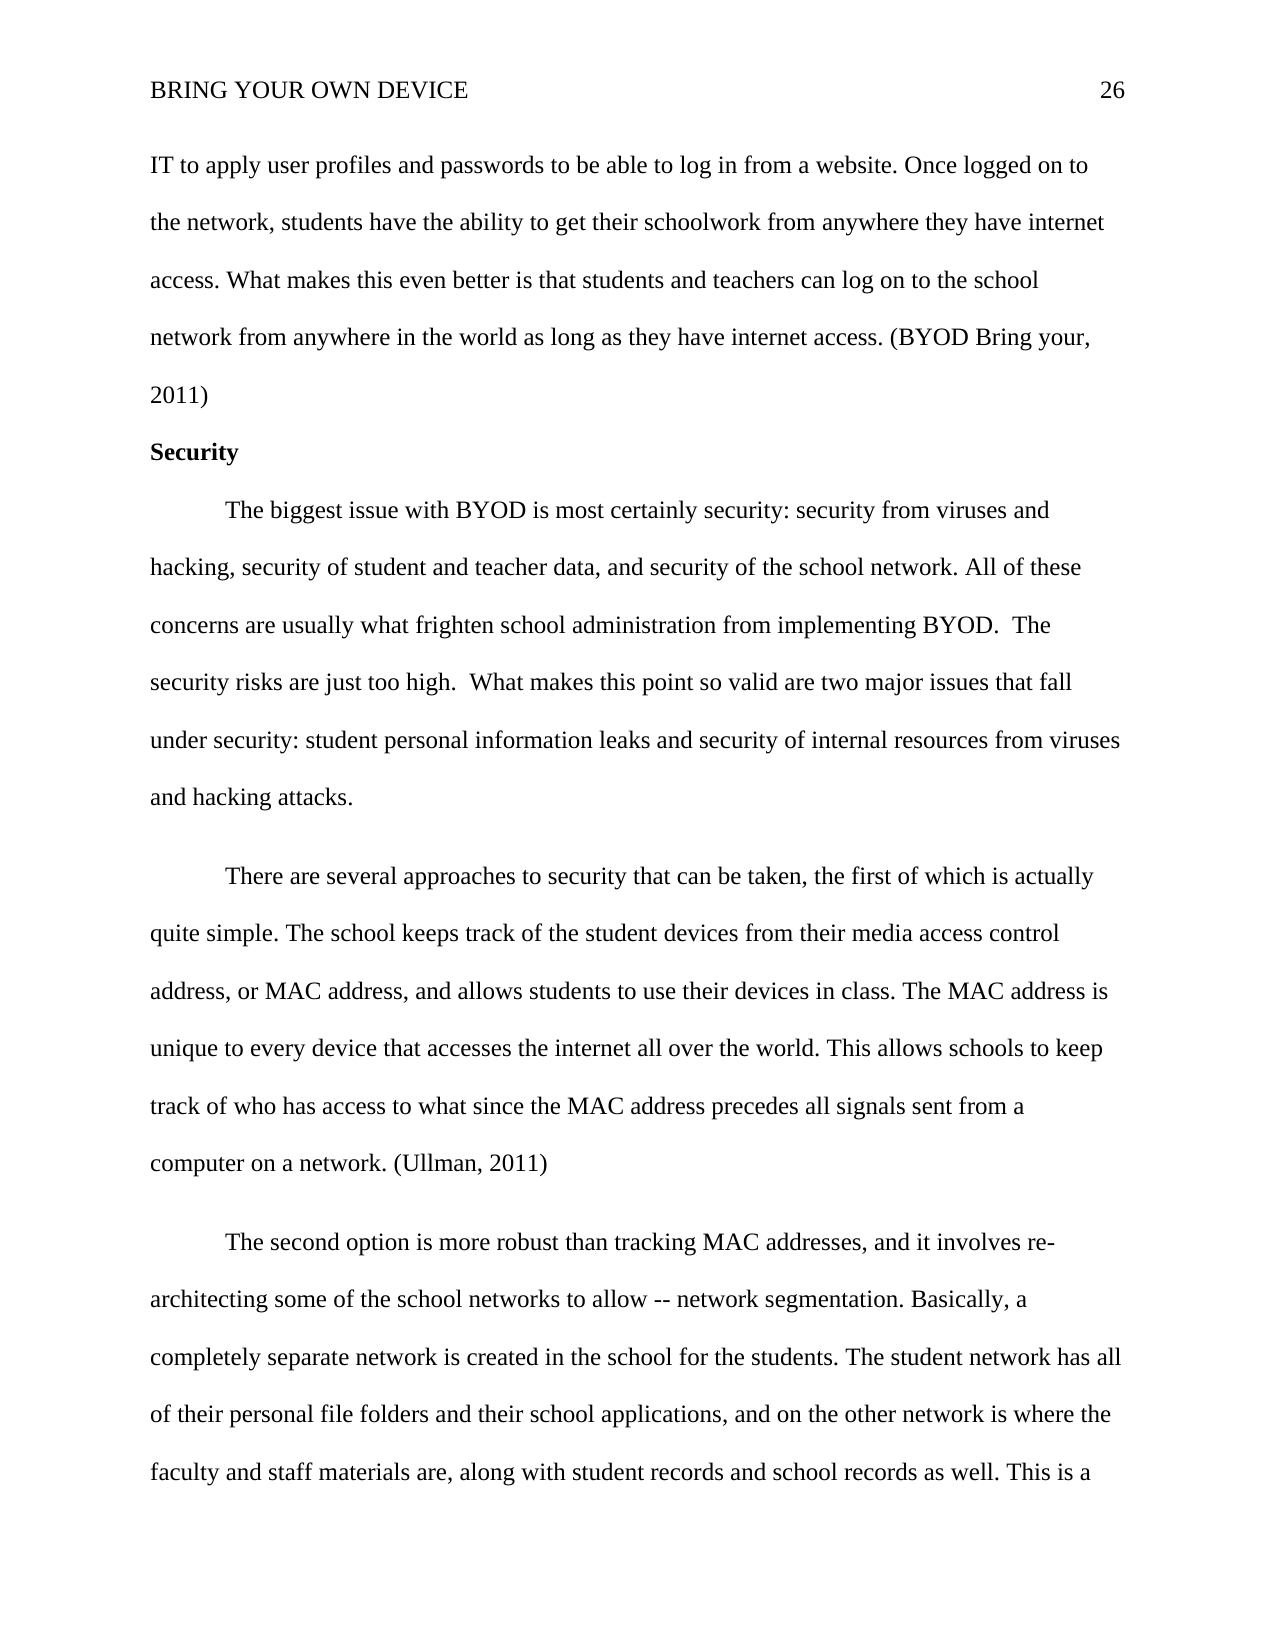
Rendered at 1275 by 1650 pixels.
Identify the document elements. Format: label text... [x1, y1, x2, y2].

subtitle Security [150, 437, 1125, 466]
text The biggest issue with BYOD is most certainly security: security from viruses and hacking, security of student and teacher data, and security of the school network. All of these concerns are usually what frighten school administration from implementing BYOD. The security risks are just too high. What makes this point so valid are two major issues that fall under security: student personal information leaks and security of internal resources from viruses and hacking attacks. [150, 495, 1125, 811]
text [150, 150, 1125, 409]
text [150, 1227, 1125, 1485]
text There are several approaches to security that can be taken, the first of which is actually quite simple. The school keeps track of the student devices from their media access control address, or MAC address, and allows students to use their devices in class. The MAC address is unique to every device that accesses the internet all over the world. This allows schools to keep track of who has access to what since the MAC address precedes all signals sent from a computer on a network. (Ullman, 2011) [150, 861, 1125, 1177]
